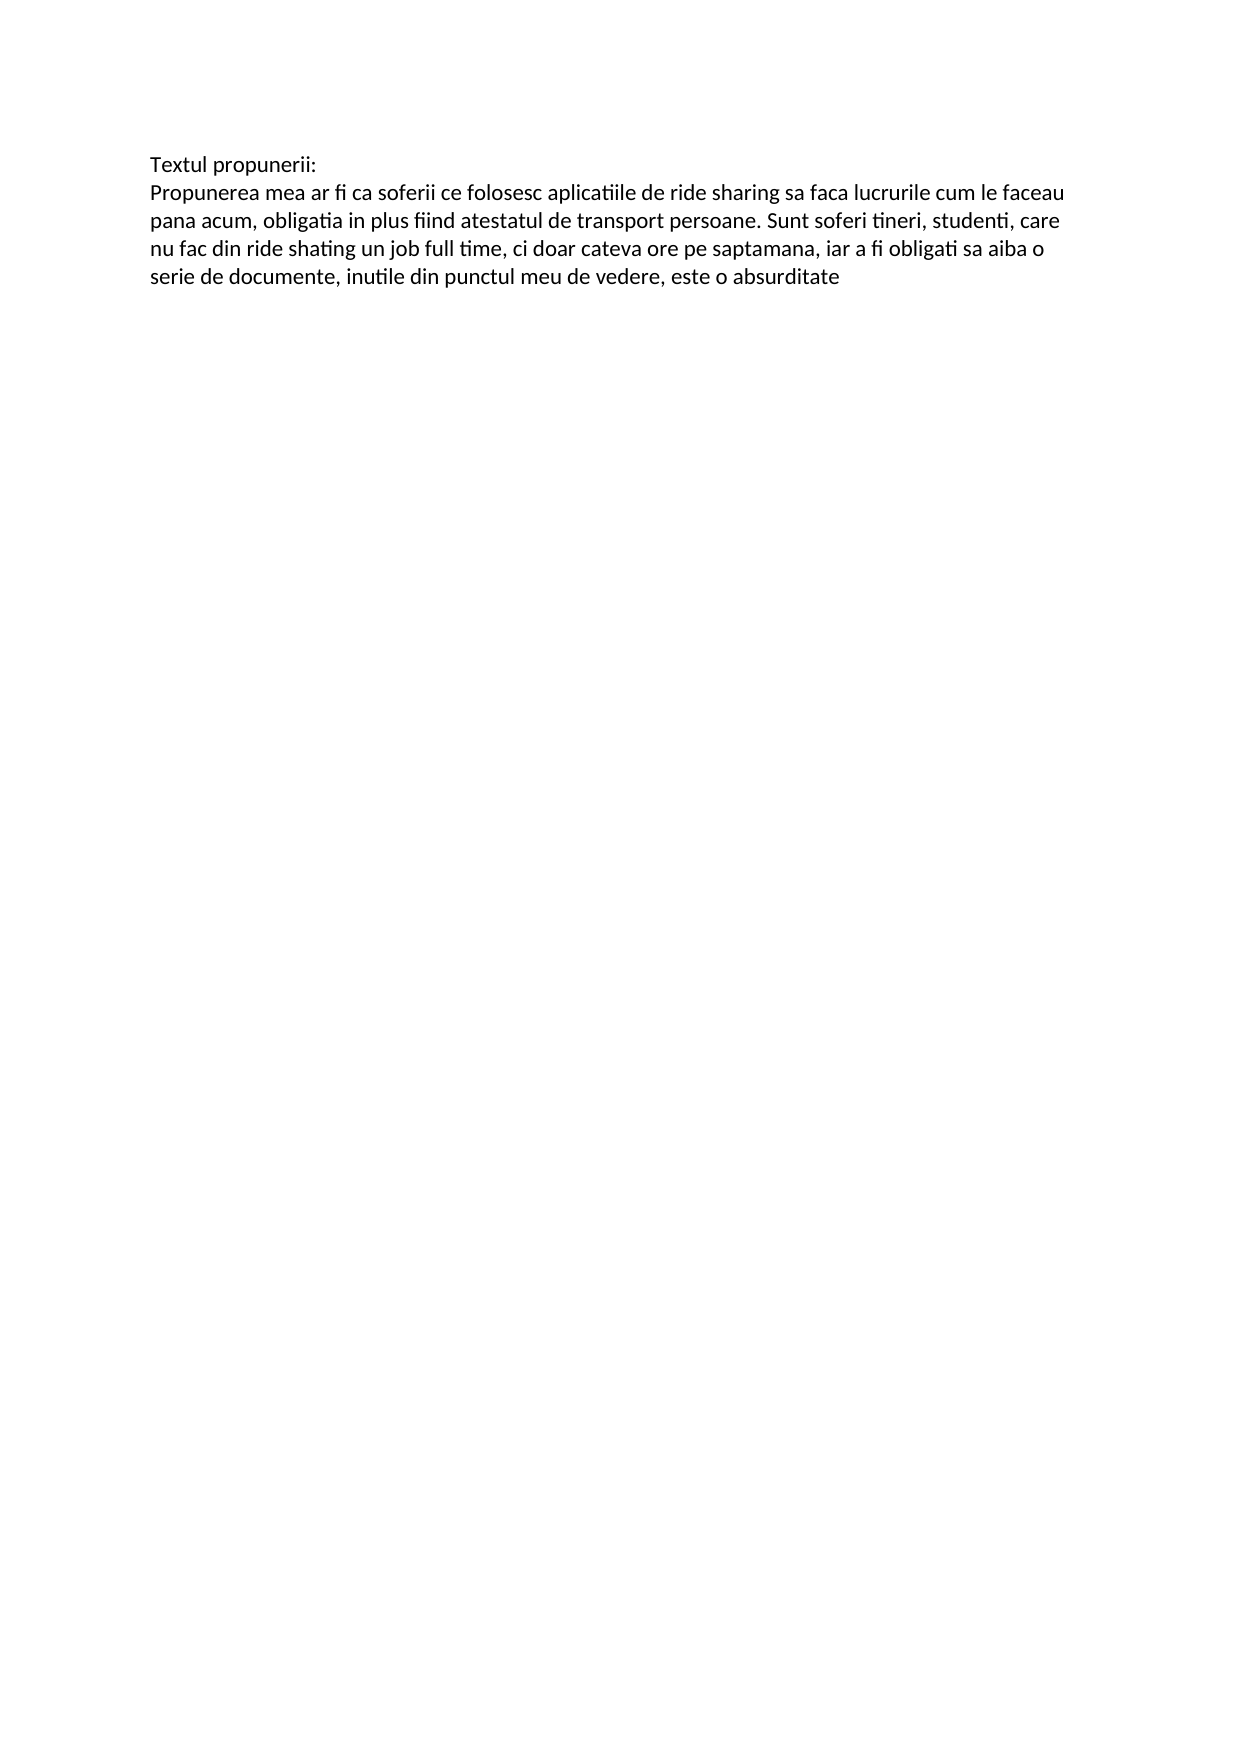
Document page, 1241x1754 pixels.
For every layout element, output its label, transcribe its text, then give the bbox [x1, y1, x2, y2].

text Propunerea mea ar fi ca soferii ce folosesc aplicatiile de ride sharing sa faca lucrurile cum le faceau pana acum, obligatia in plus fiind atestatul de transport persoane. Sunt soferi tineri, studenti, care nu fac din ride shating un job full time, ci doar cateva ore pe saptamana, iar a fi obligati sa aiba o serie de documente, inutile din punctul meu de vedere, este o absurditate [150, 178, 1090, 290]
text Textul propunerii: [150, 150, 1090, 178]
